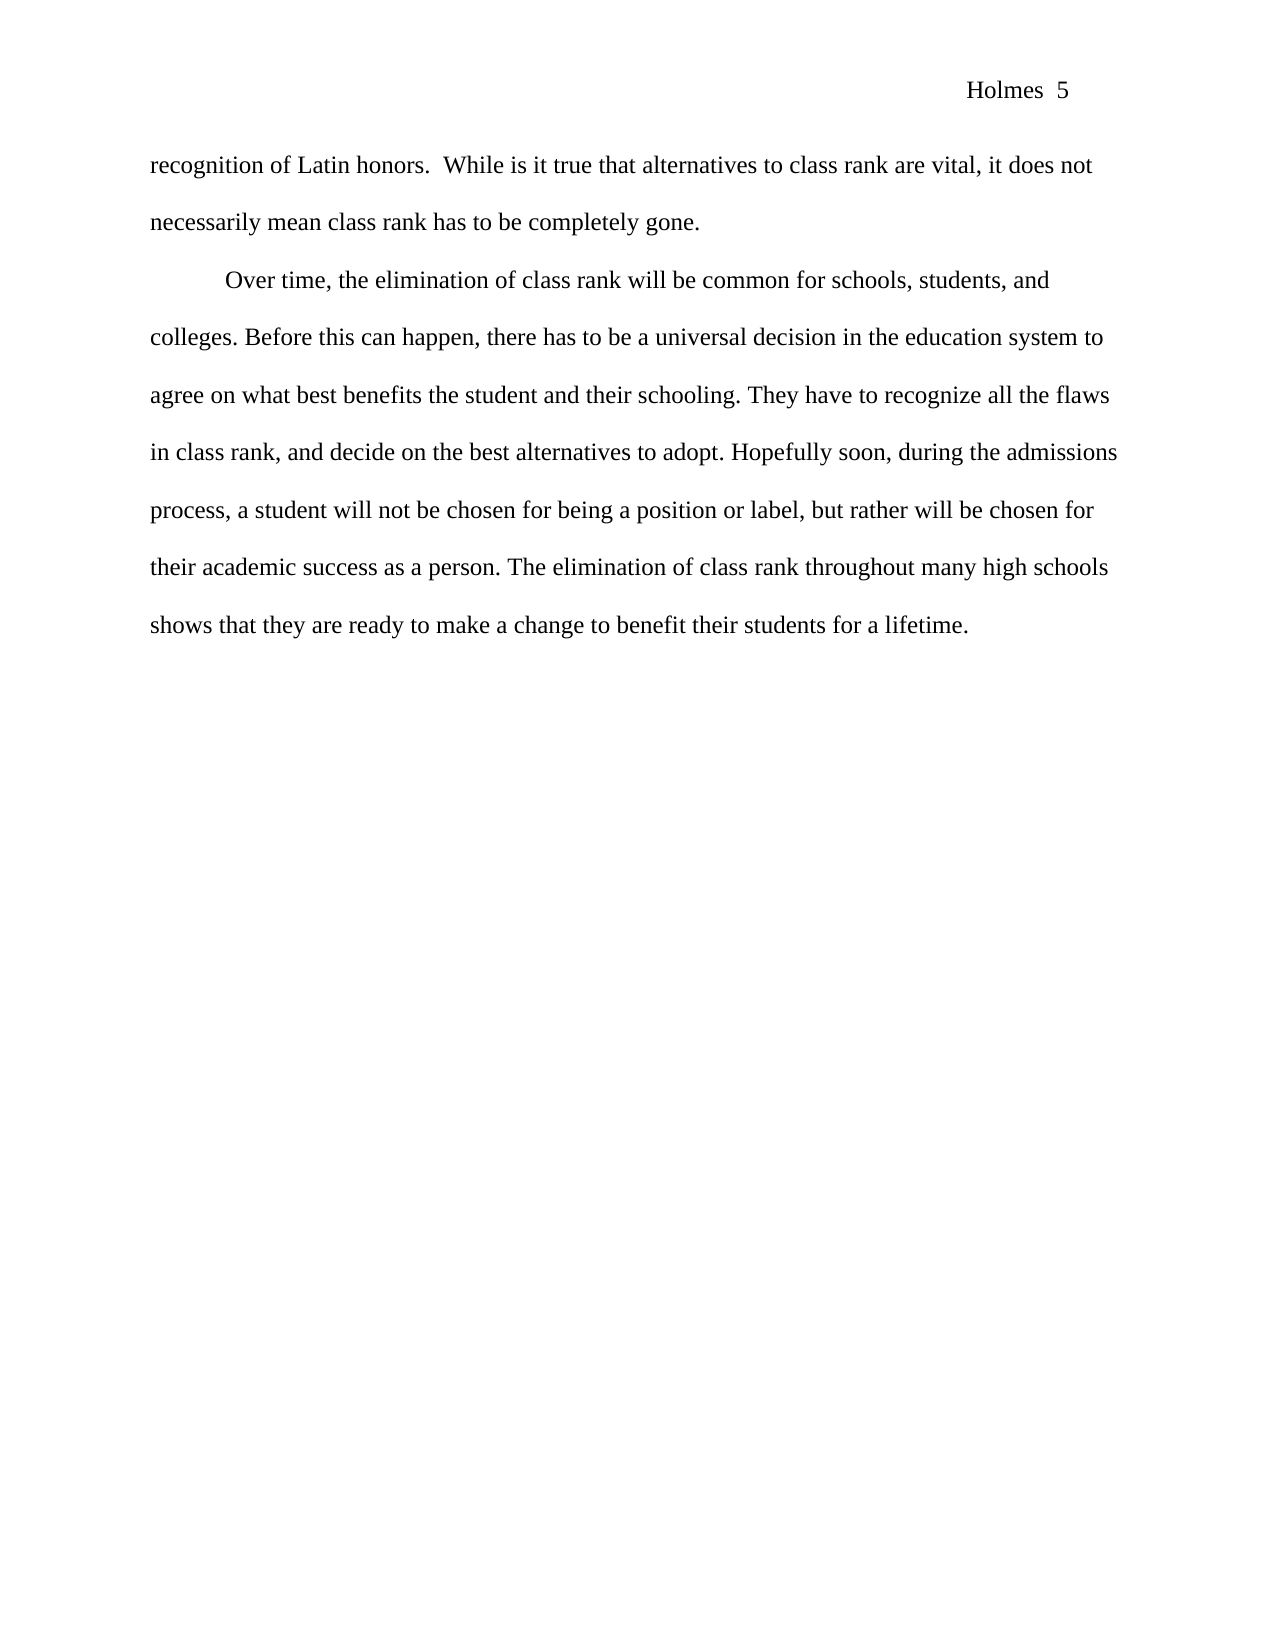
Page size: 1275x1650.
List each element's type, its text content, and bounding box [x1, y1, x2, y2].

text Over time, the elimination of class rank will be common for schools, students, and colleges. Before this can happen, there has to be a universal decision in the education system to agree on what best benefits the student and their schooling. They have to recognize all the flaws in class rank, and decide on the best alternatives to adopt. Hopefully soon, during the admissions process, a student will not be chosen for being a position or label, but rather will be chosen for their academic success as a person. The elimination of class rank throughout many high schools shows that they are ready to make a change to benefit their students for a lifetime. [150, 265, 1125, 639]
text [150, 150, 1125, 236]
